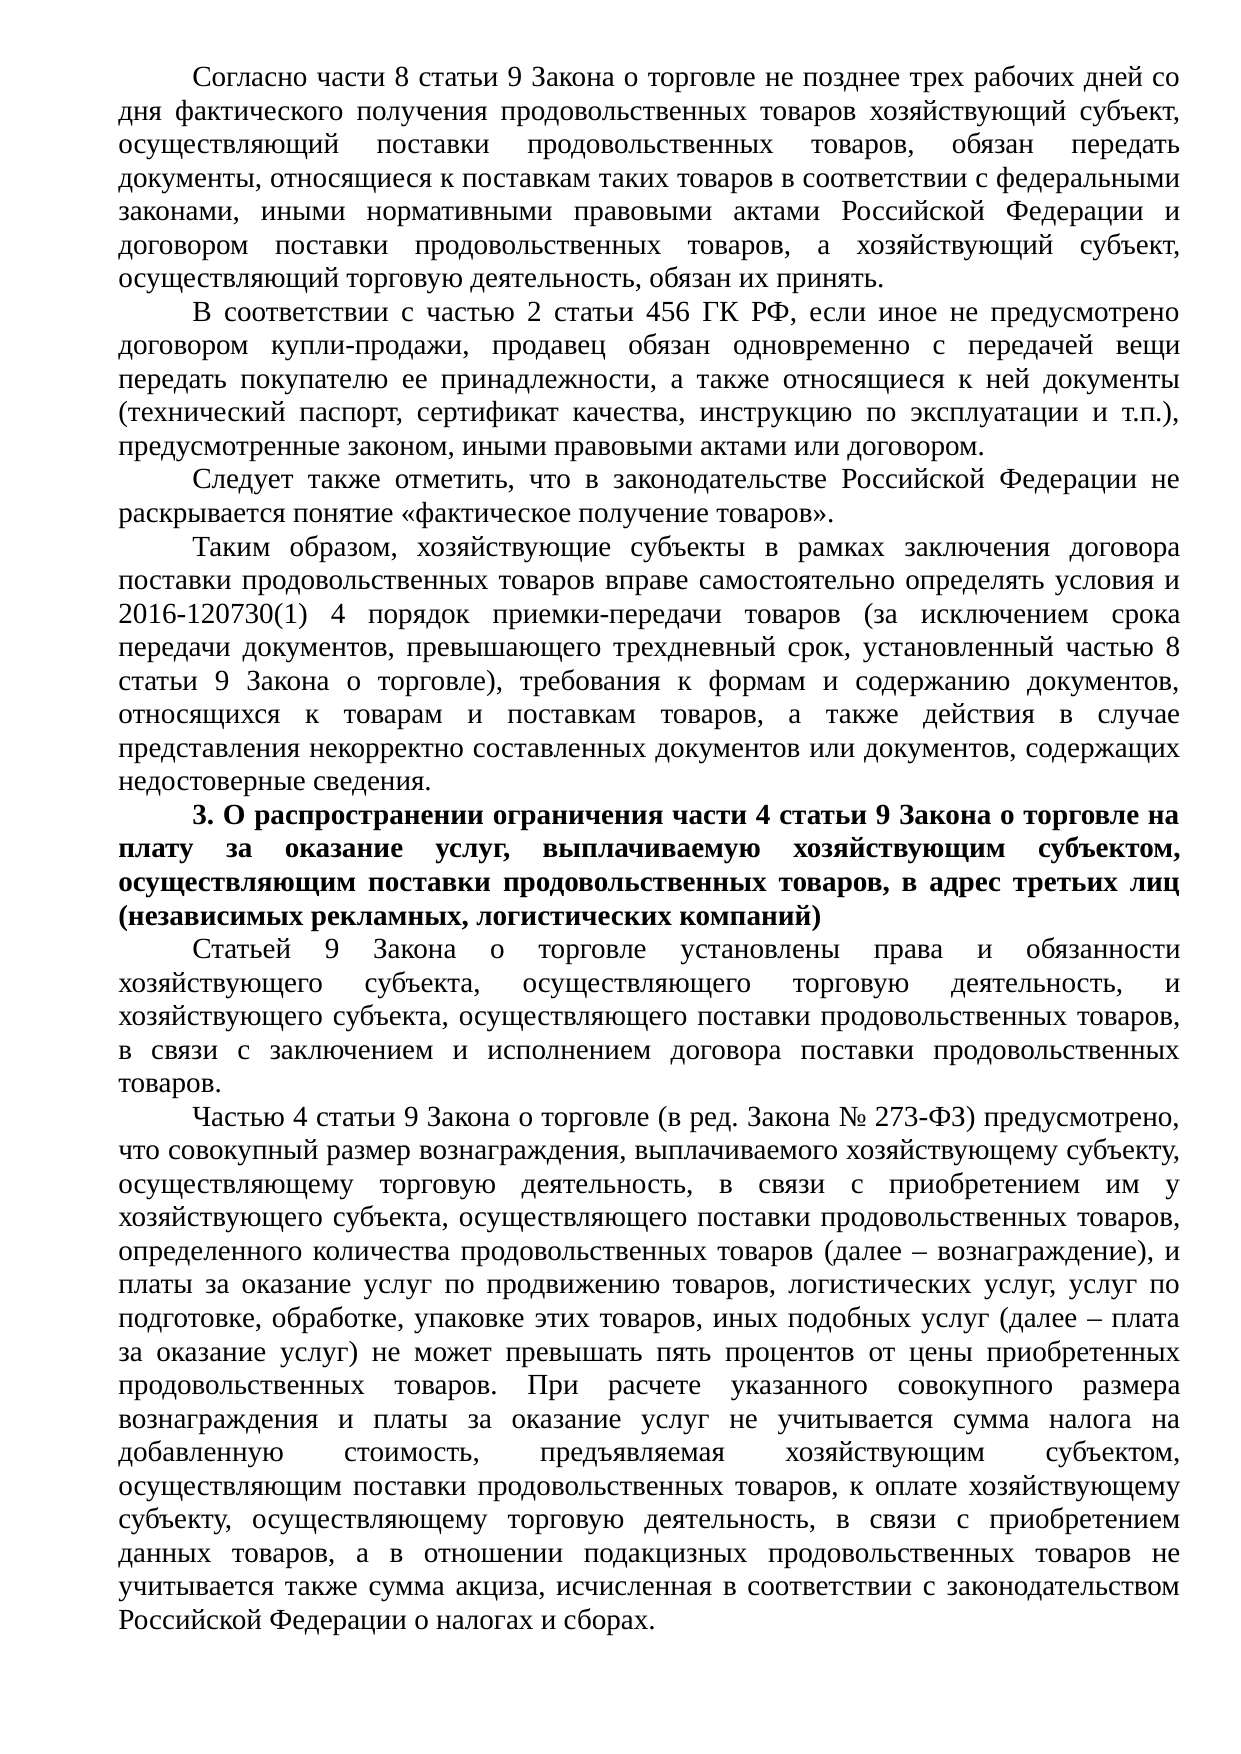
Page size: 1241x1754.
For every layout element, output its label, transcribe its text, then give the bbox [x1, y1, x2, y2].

subtitle Таким образом, хозяйствующие субъекты в рамках заключения договора поставки продовольственных товаров вправе самостоятельно определять условия и 2016-120730(1) 4 порядок приемки-передачи товаров (за исключением срока передачи документов, превышающего трехдневный срок, установленный частью 8 статьи 9 Закона о торговле), требования к формам и содержанию документов, относящихся к товарам и поставкам товаров, а также действия в случае представления некорректно составленных документов или документов, содержащих недостоверные сведения. [118, 529, 1181, 797]
subtitle 3. О распространении ограничения части 4 статьи 9 Закона о торговле на плату за оказание услуг, выплачиваемую хозяйствующим субъектом, осуществляющим поставки продовольственных товаров, в адрес третьих лиц (независимых рекламных, логистических компаний) [118, 797, 1181, 931]
subtitle Частью 4 статьи 9 Закона о торговле (в ред. Закона № 273-ФЗ) предусмотрено, что совокупный размер вознаграждения, выплачиваемого хозяйствующему субъекту, осуществляющему торговую деятельность, в связи с приобретением им у хозяйствующего субъекта, осуществляющего поставки продовольственных товаров, определенного количества продовольственных товаров (далее – вознаграждение), и платы за оказание услуг по продвижению товаров, логистических услуг, услуг по подготовке, обработке, упаковке этих товаров, иных подобных услуг (далее – плата за оказание услуг) не может превышать пять процентов от цены приобретенных продовольственных товаров. При расчете указанного совокупного размера вознаграждения и платы за оказание услуг не учитывается сумма налога на добавленную стоимость, предъявляемая хозяйствующим субъектом, осуществляющим поставки продовольственных товаров, к оплате хозяйствующему субъекту, осуществляющему торговую деятельность, в связи с приобретением данных товаров, а в отношении подакцизных продовольственных товаров не учитывается также сумма акциза, исчисленная в соответствии с законодательством Российской Федерации о налогах и сборах. [118, 1099, 1181, 1636]
subtitle Согласно части 8 статьи 9 Закона о торговле не позднее трех рабочих дней со дня фактического получения продовольственных товаров хозяйствующий субъект, осуществляющий поставки продовольственных товаров, обязан передать документы, относящиеся к поставкам таких товаров в соответствии с федеральными законами, иными нормативными правовыми актами Российской Федерации и договором поставки продовольственных товаров, а хозяйствующий субъект, осуществляющий торговую деятельность, обязан их принять. [118, 59, 1181, 294]
subtitle В соответствии с частью 2 статьи 456 ГК РФ, если иное не предусмотрено договором купли-продажи, продавец обязан одновременно с передачей вещи передать покупателю ее принадлежности, а также относящиеся к ней документы (технический паспорт, сертификат качества, инструкцию по эксплуатации и т.п.), предусмотренные законом, иными правовыми актами или договором. [118, 294, 1181, 462]
subtitle Статьей 9 Закона о торговле установлены права и обязанности хозяйствующего субъекта, осуществляющего торговую деятельность, и хозяйствующего субъекта, осуществляющего поставки продовольственных товаров, в связи с заключением и исполнением договора поставки продовольственных товаров. [118, 931, 1181, 1099]
subtitle Следует также отметить, что в законодательстве Российской Федерации не раскрывается понятие «фактическое получение товаров». [118, 462, 1181, 529]
